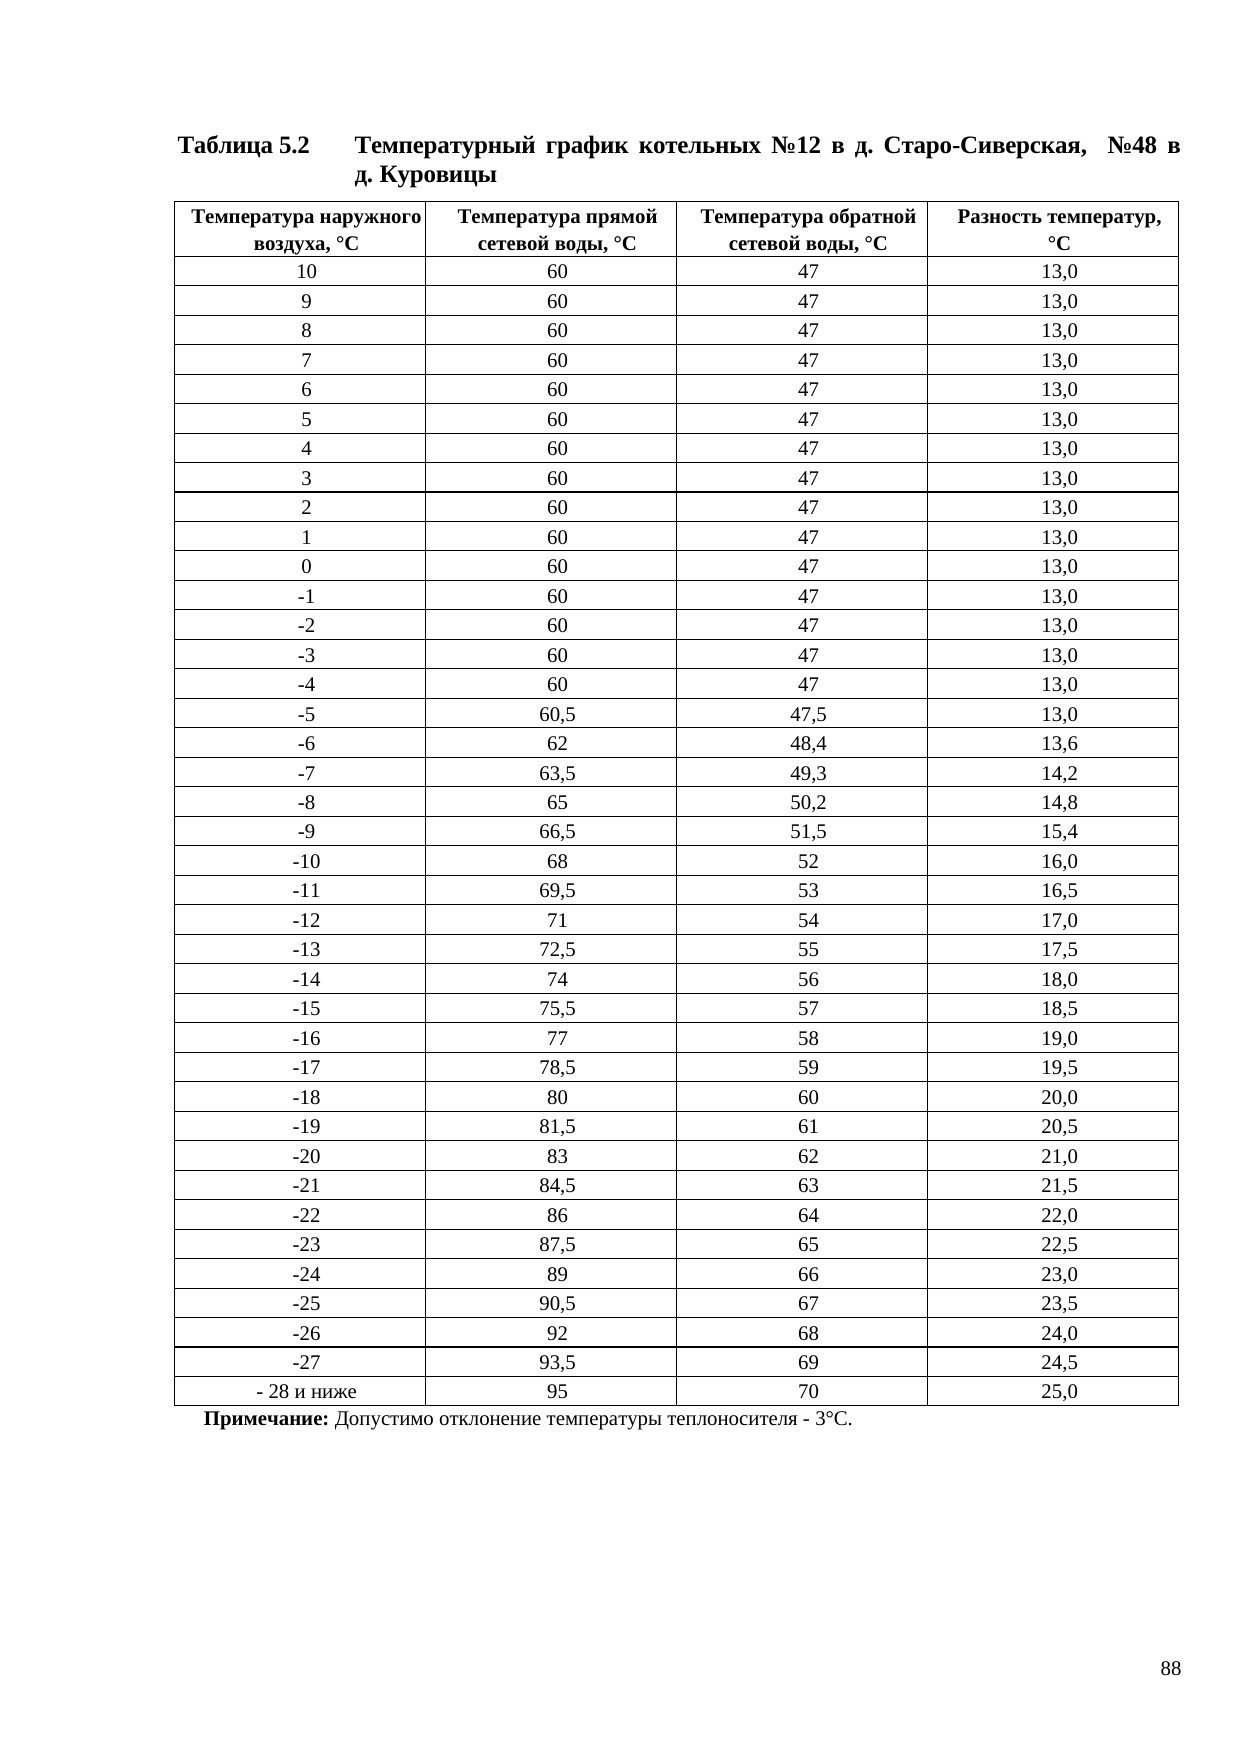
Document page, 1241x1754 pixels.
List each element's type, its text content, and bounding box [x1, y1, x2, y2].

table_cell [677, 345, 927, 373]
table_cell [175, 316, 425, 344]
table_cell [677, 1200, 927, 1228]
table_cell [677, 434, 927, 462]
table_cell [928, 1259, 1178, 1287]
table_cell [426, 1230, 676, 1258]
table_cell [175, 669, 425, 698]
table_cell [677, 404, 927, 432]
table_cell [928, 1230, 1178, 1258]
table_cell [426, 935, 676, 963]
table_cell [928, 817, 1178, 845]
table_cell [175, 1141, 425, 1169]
text Примечание: Допустимо отклонение температуры теплоносителя - 3°С. [204, 1406, 1181, 1430]
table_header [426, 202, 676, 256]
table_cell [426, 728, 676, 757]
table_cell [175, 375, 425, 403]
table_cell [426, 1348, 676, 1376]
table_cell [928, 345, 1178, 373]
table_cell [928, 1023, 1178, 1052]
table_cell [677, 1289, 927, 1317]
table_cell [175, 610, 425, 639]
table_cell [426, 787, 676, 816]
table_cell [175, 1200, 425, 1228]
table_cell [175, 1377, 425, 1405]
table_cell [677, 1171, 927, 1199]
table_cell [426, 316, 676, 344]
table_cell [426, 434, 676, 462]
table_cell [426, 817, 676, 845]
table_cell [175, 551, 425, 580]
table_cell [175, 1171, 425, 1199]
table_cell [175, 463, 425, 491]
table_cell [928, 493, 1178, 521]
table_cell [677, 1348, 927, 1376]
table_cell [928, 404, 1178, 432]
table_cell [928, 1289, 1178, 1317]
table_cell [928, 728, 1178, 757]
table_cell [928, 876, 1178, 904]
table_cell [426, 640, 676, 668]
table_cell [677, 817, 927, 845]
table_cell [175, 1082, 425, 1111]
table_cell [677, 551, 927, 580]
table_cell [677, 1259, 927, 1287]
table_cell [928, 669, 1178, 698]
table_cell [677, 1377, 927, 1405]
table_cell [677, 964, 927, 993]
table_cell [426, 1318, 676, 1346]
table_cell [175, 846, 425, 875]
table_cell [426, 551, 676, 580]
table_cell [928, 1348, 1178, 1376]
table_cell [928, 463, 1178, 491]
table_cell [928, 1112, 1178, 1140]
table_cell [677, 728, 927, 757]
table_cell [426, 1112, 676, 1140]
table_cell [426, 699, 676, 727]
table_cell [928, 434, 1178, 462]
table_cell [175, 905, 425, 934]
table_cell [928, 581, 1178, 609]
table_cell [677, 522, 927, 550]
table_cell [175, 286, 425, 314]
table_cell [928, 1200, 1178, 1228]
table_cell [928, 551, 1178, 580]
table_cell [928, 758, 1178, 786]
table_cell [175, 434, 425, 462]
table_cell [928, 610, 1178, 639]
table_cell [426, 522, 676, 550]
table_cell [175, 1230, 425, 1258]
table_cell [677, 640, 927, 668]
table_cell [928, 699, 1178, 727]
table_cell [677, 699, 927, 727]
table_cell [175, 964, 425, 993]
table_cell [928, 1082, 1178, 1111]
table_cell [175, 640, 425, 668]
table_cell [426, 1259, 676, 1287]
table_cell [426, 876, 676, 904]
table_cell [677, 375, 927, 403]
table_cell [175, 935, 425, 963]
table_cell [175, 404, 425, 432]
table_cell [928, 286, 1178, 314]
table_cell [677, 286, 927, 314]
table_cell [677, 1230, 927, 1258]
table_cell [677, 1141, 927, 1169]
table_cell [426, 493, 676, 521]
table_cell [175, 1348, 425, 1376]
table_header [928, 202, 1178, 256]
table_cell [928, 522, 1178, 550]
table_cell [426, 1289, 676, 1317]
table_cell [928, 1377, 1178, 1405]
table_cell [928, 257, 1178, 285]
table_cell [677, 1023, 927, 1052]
text Температурный график котельных №12 в д. Старо-Сиверская, №48 в д. Куровицы [177, 131, 1181, 188]
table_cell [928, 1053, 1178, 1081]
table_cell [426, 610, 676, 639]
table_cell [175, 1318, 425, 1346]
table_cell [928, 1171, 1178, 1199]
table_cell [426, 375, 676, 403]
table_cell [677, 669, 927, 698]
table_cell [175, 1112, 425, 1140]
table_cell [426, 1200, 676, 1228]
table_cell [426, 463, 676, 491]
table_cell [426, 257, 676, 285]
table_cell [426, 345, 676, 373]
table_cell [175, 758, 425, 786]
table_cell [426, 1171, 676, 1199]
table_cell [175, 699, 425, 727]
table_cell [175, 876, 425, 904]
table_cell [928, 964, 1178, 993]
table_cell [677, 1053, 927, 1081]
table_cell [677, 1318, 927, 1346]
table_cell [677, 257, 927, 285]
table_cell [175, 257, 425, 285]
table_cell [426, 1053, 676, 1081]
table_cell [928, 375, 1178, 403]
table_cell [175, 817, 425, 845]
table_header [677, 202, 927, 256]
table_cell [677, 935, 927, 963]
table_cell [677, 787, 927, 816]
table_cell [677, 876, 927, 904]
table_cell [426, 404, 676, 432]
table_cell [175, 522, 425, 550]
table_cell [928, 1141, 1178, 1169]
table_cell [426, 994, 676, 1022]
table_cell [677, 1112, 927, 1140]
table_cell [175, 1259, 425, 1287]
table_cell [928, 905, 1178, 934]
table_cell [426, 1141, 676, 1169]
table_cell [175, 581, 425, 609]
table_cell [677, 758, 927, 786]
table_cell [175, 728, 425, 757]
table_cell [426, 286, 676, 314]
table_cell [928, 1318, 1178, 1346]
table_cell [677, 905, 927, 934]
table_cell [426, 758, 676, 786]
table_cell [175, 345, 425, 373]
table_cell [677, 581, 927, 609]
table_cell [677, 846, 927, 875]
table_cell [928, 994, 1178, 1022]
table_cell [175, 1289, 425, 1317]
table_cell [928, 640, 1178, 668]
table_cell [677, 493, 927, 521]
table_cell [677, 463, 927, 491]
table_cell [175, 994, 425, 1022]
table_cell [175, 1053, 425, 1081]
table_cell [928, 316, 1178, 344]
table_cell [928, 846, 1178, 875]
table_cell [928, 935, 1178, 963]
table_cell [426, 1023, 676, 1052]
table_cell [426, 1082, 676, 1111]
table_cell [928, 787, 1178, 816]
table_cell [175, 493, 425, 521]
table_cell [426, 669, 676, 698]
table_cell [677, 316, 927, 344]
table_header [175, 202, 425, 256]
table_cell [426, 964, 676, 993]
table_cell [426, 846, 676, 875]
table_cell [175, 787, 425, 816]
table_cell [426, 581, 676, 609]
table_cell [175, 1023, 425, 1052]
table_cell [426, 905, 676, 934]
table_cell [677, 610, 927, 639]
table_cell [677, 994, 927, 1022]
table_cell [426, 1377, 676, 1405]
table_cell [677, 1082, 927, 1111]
